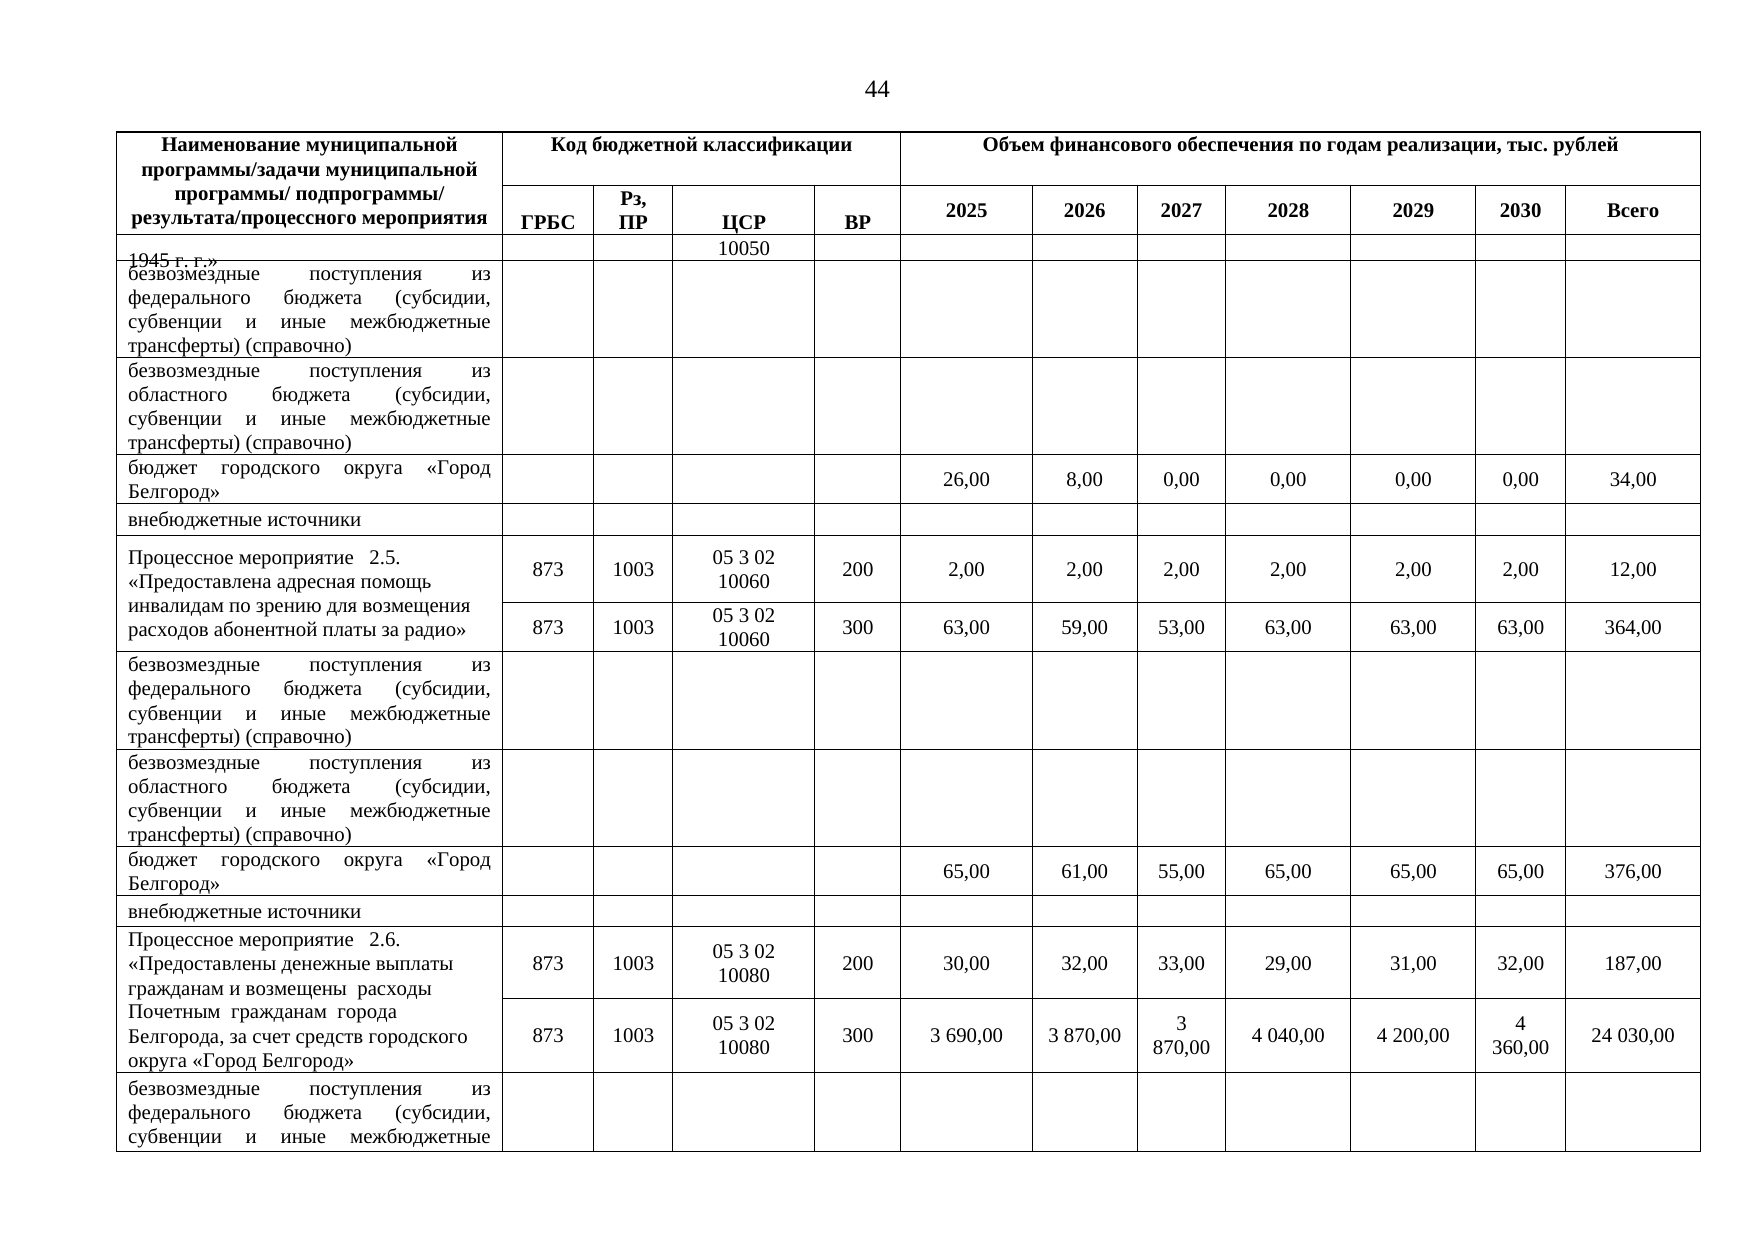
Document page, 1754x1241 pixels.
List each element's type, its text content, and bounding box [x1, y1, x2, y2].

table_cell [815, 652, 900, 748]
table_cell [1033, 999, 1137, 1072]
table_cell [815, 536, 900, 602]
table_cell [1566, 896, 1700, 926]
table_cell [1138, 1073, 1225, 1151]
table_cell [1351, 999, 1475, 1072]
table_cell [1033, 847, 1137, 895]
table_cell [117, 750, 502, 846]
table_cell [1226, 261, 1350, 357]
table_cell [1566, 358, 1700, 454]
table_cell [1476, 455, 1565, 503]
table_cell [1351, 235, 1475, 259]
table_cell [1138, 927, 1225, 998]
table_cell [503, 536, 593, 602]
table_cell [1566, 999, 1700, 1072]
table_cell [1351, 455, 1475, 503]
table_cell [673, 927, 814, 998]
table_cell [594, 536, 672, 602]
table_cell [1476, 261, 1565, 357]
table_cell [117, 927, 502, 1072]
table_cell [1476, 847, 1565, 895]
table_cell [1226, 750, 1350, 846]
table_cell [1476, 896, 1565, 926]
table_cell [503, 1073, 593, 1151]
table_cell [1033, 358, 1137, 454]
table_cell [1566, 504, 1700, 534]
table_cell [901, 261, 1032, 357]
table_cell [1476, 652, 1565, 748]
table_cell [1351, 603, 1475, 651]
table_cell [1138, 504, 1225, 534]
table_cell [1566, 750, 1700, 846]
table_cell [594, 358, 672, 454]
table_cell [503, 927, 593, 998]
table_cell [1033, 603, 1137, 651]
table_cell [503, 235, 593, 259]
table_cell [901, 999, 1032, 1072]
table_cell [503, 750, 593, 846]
table_cell ЦСР [673, 186, 814, 234]
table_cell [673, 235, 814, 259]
table_cell 2028 [1226, 186, 1350, 234]
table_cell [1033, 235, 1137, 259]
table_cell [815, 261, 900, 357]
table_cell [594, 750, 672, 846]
table_cell 2025 [901, 186, 1032, 234]
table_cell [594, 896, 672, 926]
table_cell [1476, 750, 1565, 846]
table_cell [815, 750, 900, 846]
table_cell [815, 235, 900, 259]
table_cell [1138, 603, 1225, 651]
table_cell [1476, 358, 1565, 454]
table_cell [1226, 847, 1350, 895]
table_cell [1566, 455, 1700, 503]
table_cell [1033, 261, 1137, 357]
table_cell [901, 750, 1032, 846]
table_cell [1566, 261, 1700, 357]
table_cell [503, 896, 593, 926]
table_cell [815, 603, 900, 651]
table_cell 2030 [1476, 186, 1565, 234]
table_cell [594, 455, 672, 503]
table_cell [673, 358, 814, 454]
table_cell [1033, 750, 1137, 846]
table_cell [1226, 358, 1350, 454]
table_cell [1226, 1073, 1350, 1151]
table_cell Рз, ПР [594, 186, 672, 234]
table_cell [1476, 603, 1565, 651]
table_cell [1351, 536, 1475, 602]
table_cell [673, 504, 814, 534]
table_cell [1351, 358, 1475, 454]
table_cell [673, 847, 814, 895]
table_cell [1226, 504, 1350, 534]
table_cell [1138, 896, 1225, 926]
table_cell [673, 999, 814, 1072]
table_cell 2027 [1138, 186, 1225, 234]
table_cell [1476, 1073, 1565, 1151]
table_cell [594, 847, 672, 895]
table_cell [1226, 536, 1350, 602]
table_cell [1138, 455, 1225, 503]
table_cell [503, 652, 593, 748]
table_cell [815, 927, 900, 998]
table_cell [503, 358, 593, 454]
table_header Наименование муниципальной программы/задачи муниципальной программы/ подпрограммы/ результата/процессного мероприятия [117, 133, 502, 234]
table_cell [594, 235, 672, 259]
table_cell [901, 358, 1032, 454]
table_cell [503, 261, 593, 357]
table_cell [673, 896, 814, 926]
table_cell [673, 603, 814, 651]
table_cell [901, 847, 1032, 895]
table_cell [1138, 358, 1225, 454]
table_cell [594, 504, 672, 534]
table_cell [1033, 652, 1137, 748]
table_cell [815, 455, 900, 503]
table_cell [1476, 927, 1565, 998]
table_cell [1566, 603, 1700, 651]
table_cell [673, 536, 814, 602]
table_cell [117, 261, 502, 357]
table_cell Всего [1566, 186, 1700, 234]
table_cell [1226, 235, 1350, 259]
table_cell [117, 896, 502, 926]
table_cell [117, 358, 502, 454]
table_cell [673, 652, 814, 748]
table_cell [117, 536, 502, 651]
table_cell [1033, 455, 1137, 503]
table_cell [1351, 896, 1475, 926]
table_cell ГРБС [503, 186, 593, 234]
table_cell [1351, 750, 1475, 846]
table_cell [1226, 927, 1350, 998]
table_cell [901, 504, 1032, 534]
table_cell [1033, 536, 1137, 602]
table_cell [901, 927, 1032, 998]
table_cell 2026 [1033, 186, 1137, 234]
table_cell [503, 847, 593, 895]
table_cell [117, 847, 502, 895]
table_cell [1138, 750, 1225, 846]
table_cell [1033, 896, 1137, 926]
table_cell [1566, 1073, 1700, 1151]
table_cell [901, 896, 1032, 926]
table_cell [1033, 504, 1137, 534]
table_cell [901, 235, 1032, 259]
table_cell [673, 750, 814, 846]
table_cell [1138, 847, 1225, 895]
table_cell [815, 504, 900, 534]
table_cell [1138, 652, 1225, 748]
table_cell ВР [815, 186, 900, 234]
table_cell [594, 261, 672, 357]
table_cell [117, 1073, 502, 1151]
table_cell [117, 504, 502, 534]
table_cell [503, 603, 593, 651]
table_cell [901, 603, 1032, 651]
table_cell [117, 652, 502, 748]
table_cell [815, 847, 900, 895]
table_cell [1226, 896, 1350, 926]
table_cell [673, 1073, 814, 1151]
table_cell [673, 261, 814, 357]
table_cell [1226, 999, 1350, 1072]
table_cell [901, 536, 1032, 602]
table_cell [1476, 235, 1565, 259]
table_header Объем финансового обеспечения по годам реализации, тыс. рублей [901, 133, 1700, 185]
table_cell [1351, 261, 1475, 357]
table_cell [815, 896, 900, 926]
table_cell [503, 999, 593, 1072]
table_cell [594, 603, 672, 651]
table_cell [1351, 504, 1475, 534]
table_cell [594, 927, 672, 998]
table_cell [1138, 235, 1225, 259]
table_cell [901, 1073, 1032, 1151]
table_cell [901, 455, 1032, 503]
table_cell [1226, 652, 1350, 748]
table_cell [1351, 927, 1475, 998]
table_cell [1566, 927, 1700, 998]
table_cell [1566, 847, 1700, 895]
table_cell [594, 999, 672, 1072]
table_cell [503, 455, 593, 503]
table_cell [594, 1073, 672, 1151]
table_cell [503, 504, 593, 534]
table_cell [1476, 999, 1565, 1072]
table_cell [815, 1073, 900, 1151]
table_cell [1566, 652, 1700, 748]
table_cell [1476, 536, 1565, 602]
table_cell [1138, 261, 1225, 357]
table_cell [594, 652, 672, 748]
table_cell 2029 [1351, 186, 1475, 234]
table_header Код бюджетной классификации [503, 133, 900, 185]
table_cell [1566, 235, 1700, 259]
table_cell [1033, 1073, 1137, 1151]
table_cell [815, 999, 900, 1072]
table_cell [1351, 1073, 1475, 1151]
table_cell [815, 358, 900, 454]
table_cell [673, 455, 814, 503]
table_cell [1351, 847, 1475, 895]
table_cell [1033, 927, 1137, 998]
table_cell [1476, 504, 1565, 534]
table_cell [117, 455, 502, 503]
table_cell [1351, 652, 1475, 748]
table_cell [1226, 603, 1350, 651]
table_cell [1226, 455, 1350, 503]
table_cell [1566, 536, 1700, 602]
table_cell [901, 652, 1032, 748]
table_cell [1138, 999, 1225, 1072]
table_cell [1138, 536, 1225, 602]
